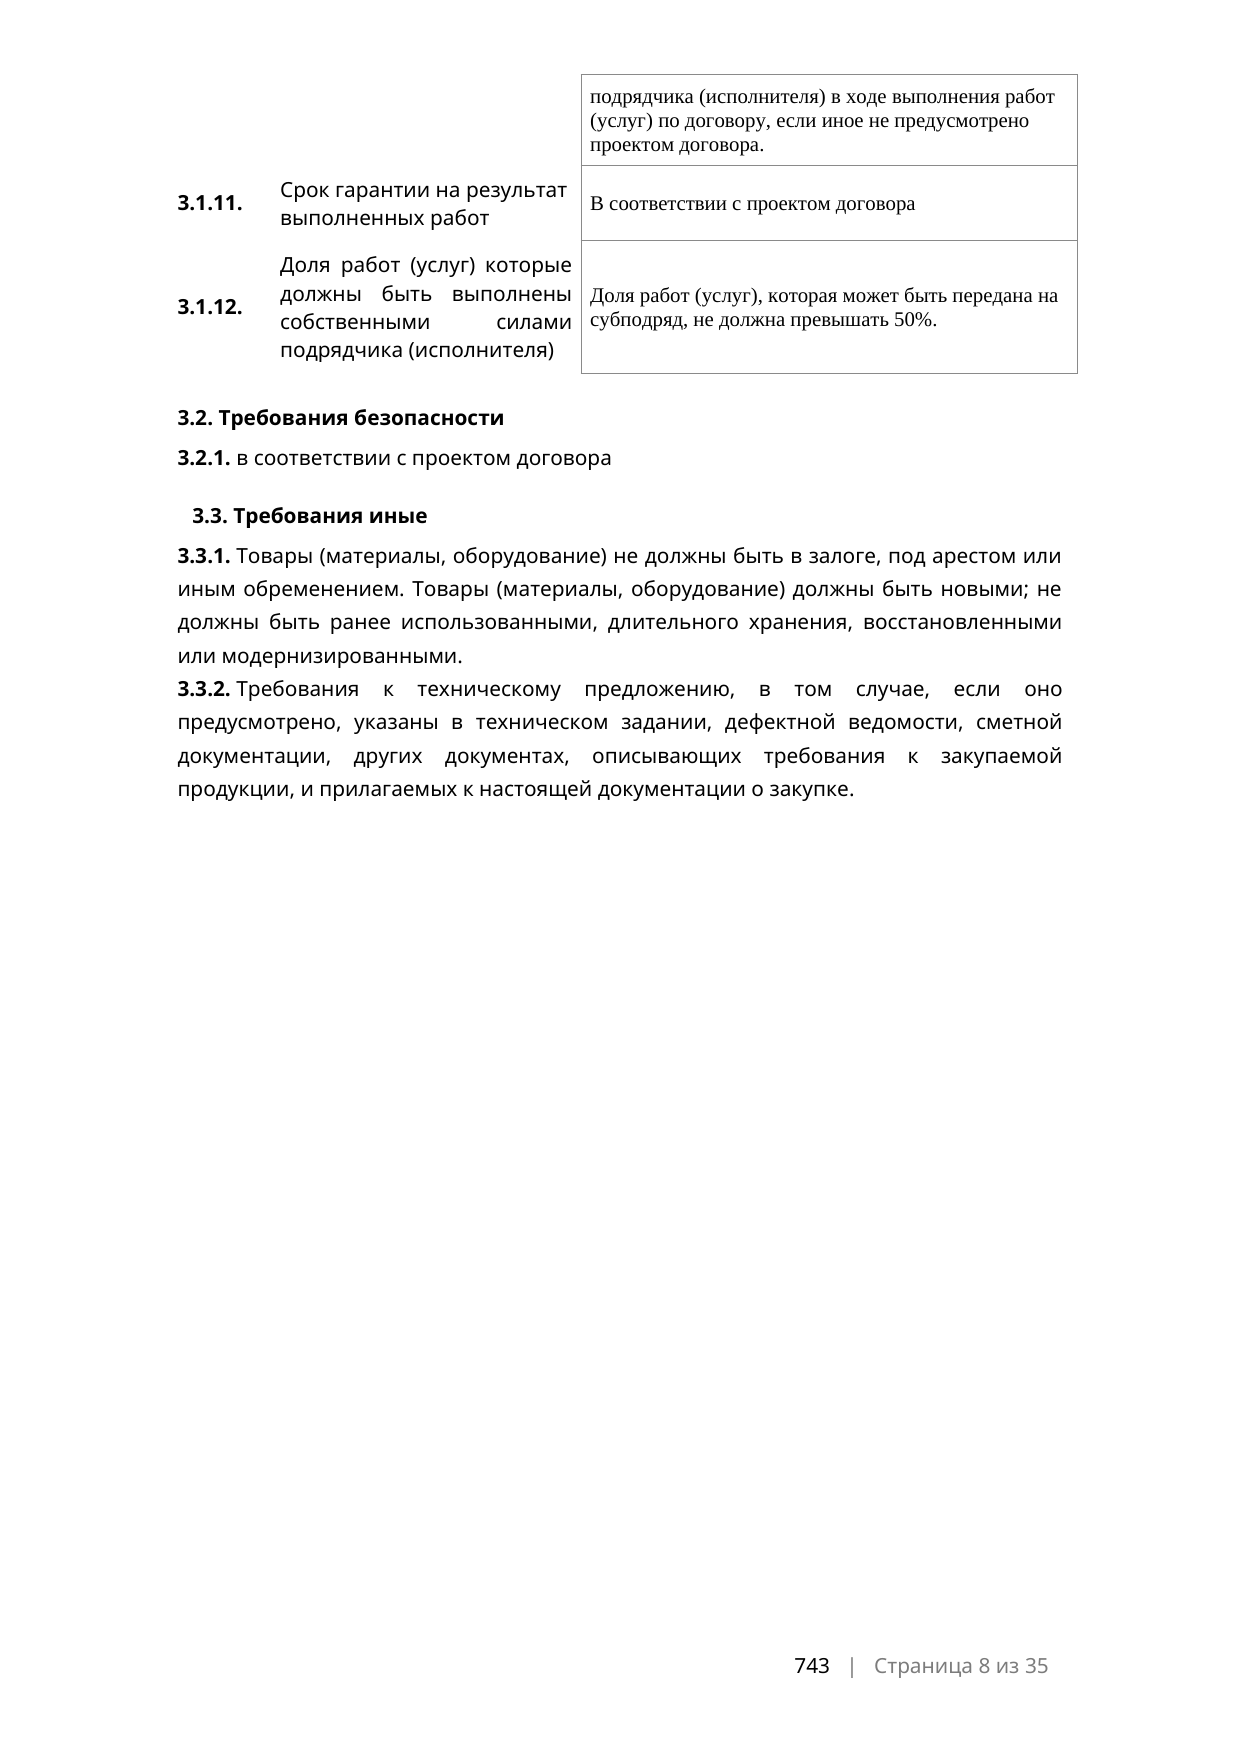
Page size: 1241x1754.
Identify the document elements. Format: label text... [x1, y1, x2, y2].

text Требования иные [192, 497, 1063, 530]
text Требования безопасности [177, 399, 1063, 432]
